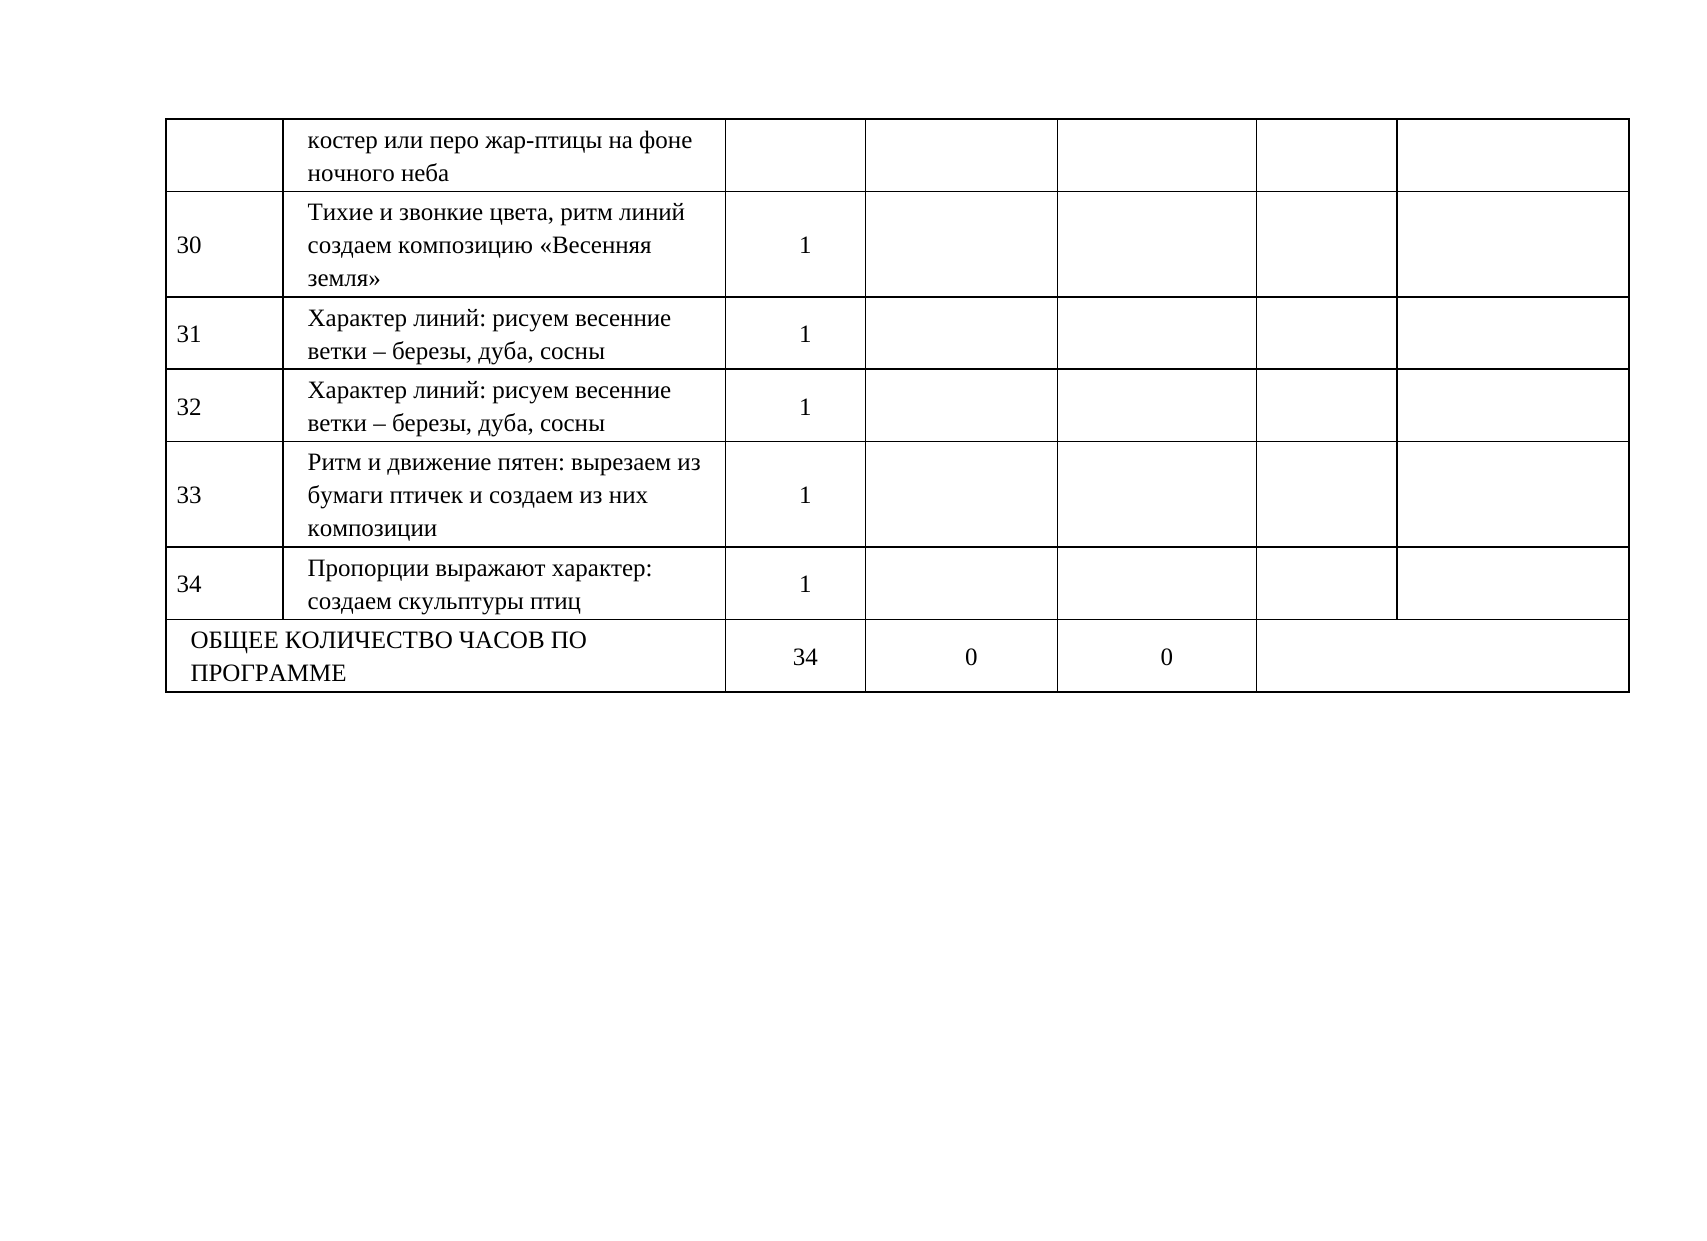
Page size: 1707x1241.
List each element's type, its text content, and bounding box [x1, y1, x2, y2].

table_cell 1 [726, 298, 865, 368]
table_cell 1 [726, 192, 865, 296]
table_cell [1058, 120, 1256, 191]
table_cell 30 [167, 192, 282, 296]
table_cell Тихие и звонкие цвета, ритм линий создаем композицию «Весенняя земля» [284, 192, 725, 296]
table_cell [1058, 192, 1256, 296]
table_cell [1257, 120, 1396, 191]
table_cell [866, 548, 1057, 618]
table_cell [1398, 192, 1628, 296]
table_cell [1398, 370, 1628, 441]
table_cell 1 [726, 548, 865, 618]
table_cell [1257, 192, 1396, 296]
table_cell 1 [726, 370, 865, 441]
table_cell [1257, 548, 1396, 618]
table_cell [1058, 442, 1256, 546]
table_cell Пропорции выражают характер: создаем скульптуры птиц [284, 548, 725, 618]
table_cell [866, 370, 1057, 441]
table_cell 0 [1058, 620, 1256, 691]
table_cell Характер линий: рисуем весенние ветки – березы, дуба, сосны [284, 298, 725, 368]
table_cell 33 [167, 442, 282, 546]
table_cell 31 [167, 298, 282, 368]
table_cell [1398, 120, 1628, 191]
table_cell [1398, 442, 1628, 546]
table_cell [866, 192, 1057, 296]
table_cell [1398, 548, 1628, 618]
table_cell [1058, 370, 1256, 441]
table_cell [1257, 442, 1396, 546]
table_cell [866, 442, 1057, 546]
table_cell 34 [167, 548, 282, 618]
table_cell [1058, 298, 1256, 368]
table_cell Ритм и движение пятен: вырезаем из бумаги птичек и создаем из них композиции [284, 442, 725, 546]
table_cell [284, 120, 725, 191]
table_cell 32 [167, 370, 282, 441]
table_cell [866, 120, 1057, 191]
table_cell 0 [866, 620, 1057, 691]
table_cell [1398, 298, 1628, 368]
table_cell ОБЩЕЕ КОЛИЧЕСТВО ЧАСОВ ПО ПРОГРАММЕ [167, 620, 725, 691]
table_cell [1257, 370, 1396, 441]
table_cell 1 [726, 120, 865, 191]
table_cell [866, 298, 1057, 368]
table_cell [1058, 548, 1256, 618]
table_cell Характер линий: рисуем весенние ветки – березы, дуба, сосны [284, 370, 725, 441]
table_cell [1257, 620, 1628, 691]
table_cell 1 [726, 442, 865, 546]
table_cell 29 [167, 120, 282, 191]
table_cell 34 [726, 620, 865, 691]
table_cell [1257, 298, 1396, 368]
